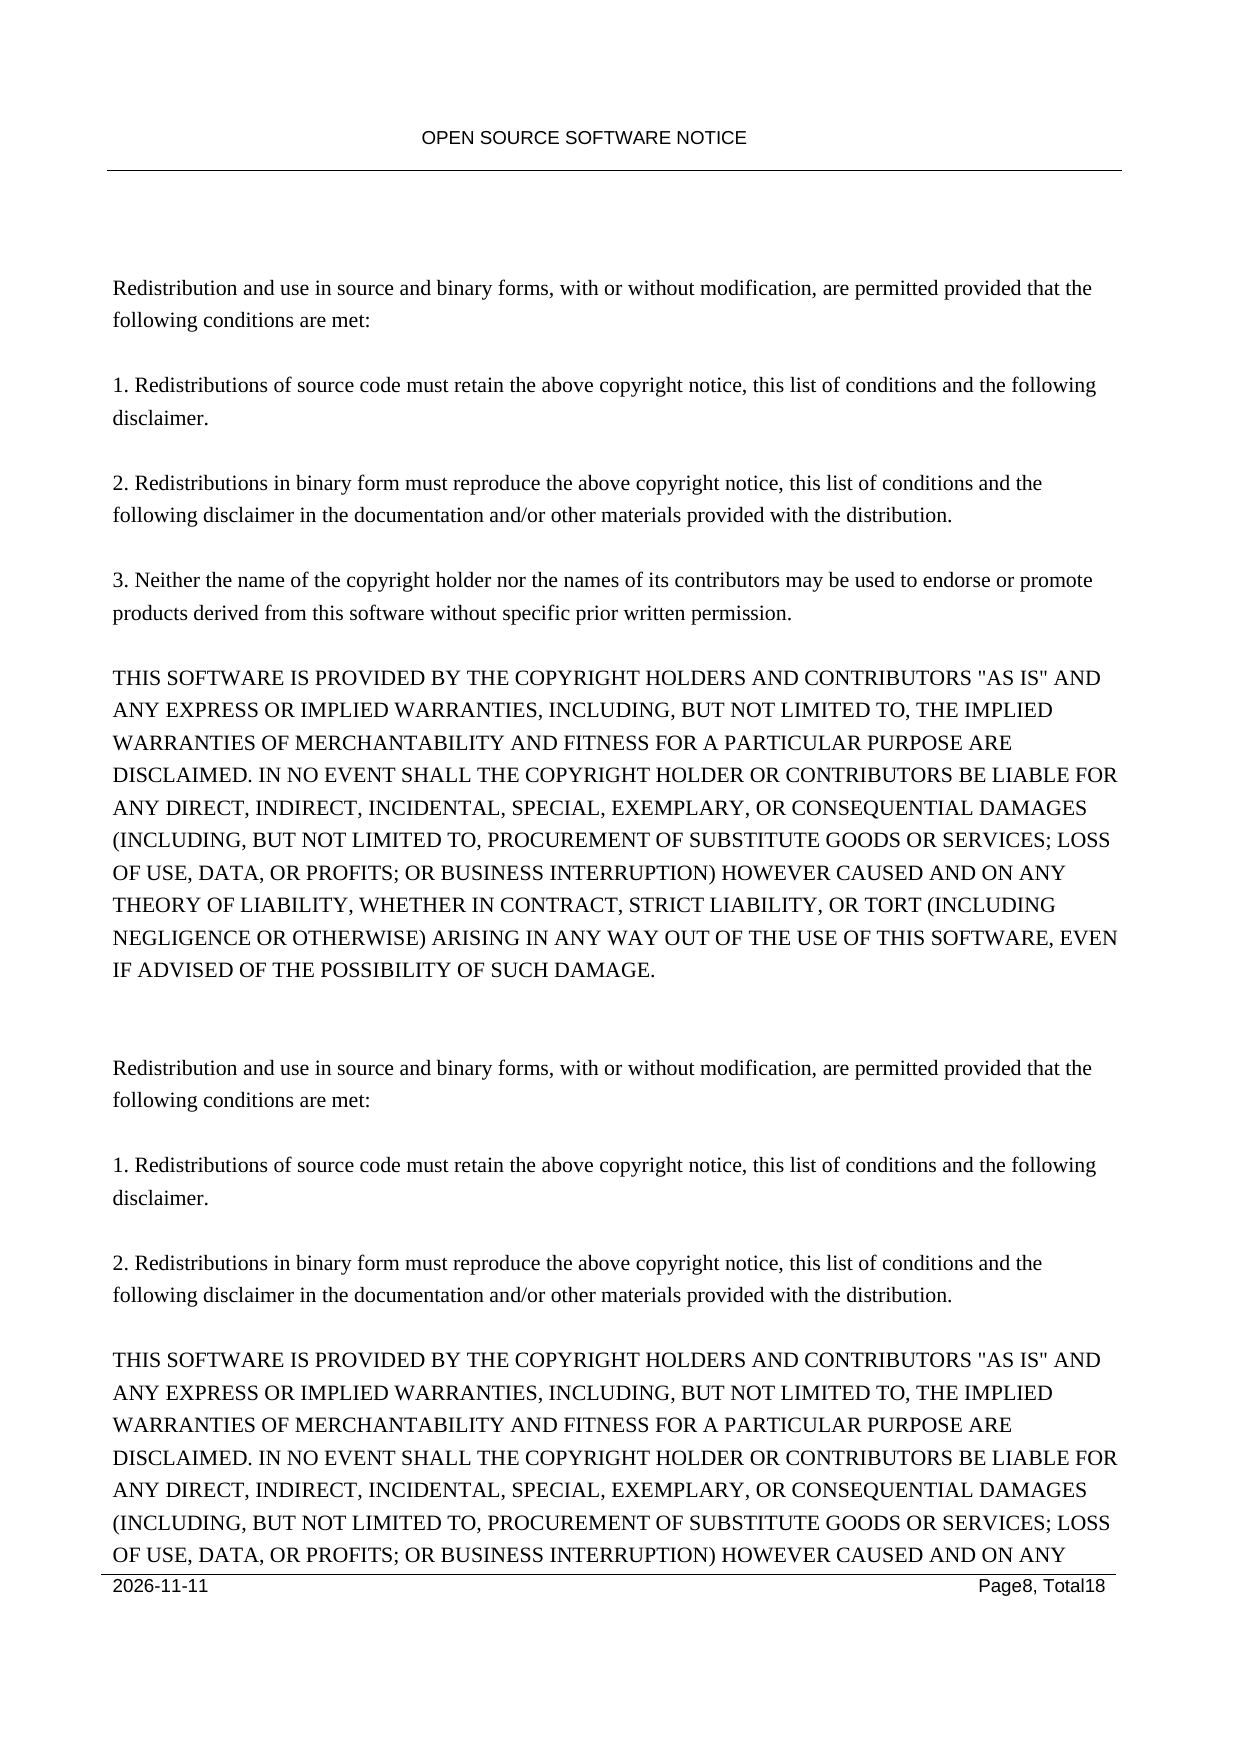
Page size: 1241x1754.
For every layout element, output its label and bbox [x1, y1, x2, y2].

text [112, 206, 1128, 1571]
